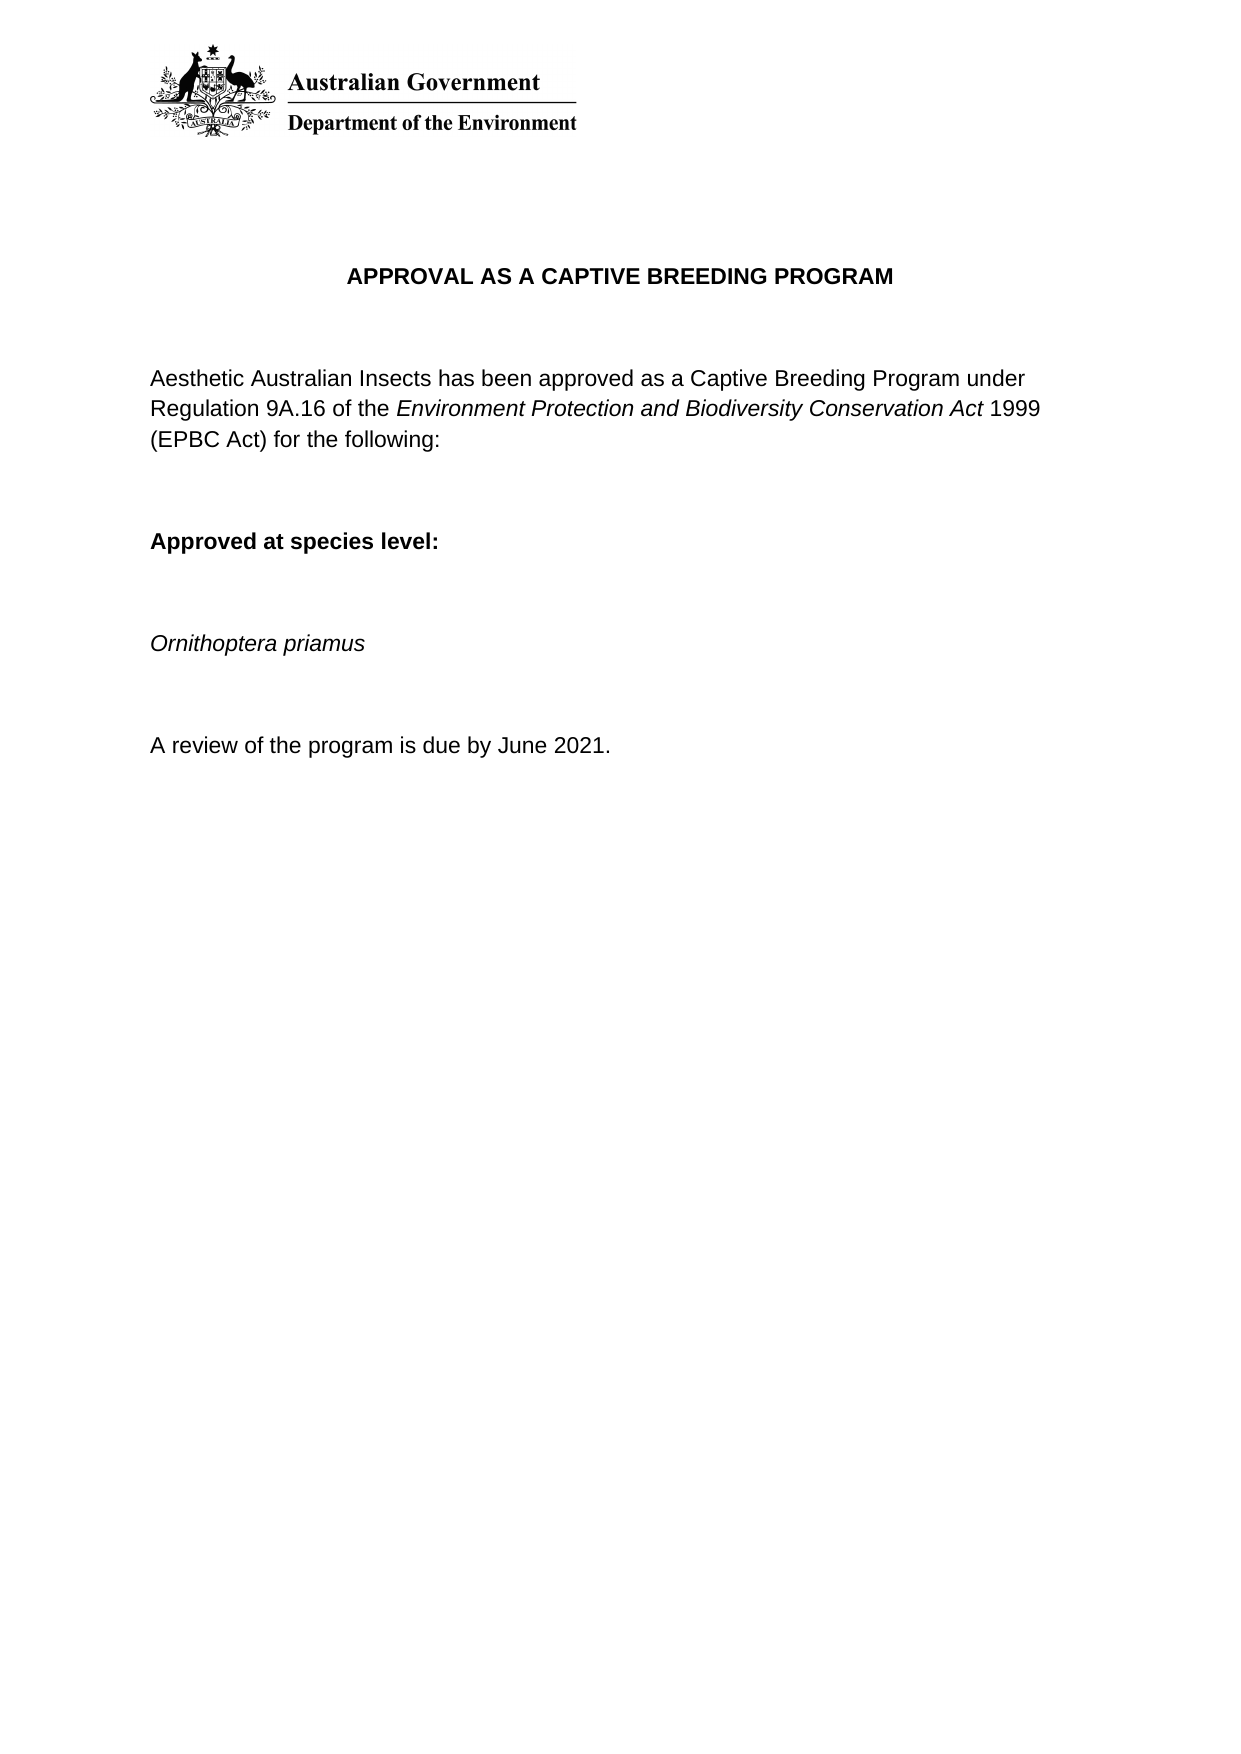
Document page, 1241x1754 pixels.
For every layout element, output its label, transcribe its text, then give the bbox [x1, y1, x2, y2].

text Aesthetic Australian Insects has been approved as a Captive Breeding Program under Regulation 9A.16 of the Environment Protection and Biodiversity Conservation Act 1999 (EPBC Act) for the following: [150, 365, 1090, 452]
text Approved at species level: [150, 528, 1090, 554]
subtitle APPROVAL AS A CAPTIVE BREEDING PROGRAM [150, 263, 1090, 289]
text A review of the program is due by June 2021. [150, 732, 1090, 758]
picture [150, 44, 577, 137]
text Ornithoptera priamus [150, 630, 1090, 656]
